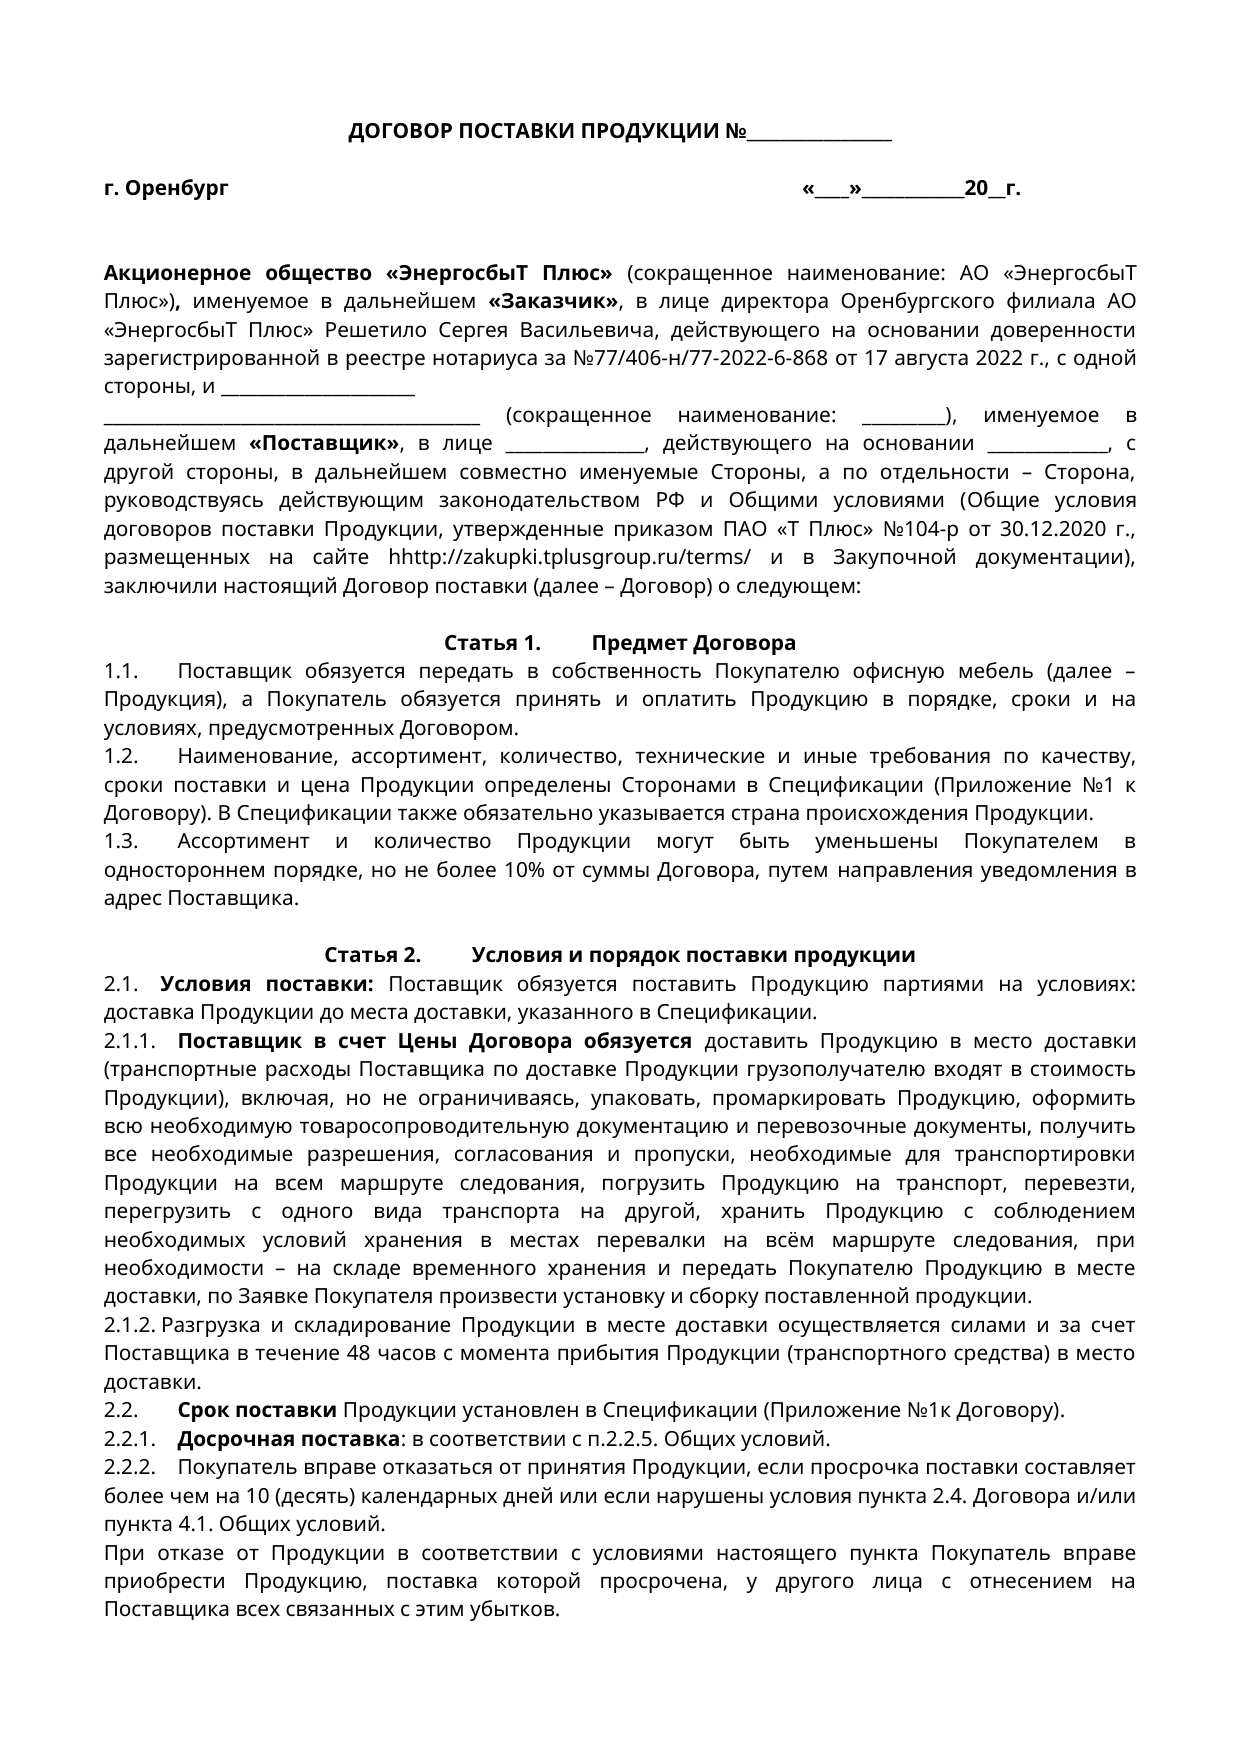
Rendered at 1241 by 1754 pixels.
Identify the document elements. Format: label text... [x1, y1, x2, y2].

list Наименование, ассортимент, количество, технические и иные требования по качеству, сроки поставки и цена Продукции определены Сторонами в Спецификации (Приложение №1 к Договору). В Спецификации также обязательно указывается страна происхождения Продукции. [103, 741, 1137, 827]
list Разгрузка и складирование Продукции в месте доставки осуществляется силами и за счет Поставщика в течение 48 часов с момента прибытия Продукции (транспортного средства) в место доставки. [103, 1310, 1137, 1395]
text При отказе от Продукции в соответствии с условиями настоящего пункта Покупатель вправе приобрести Продукцию, поставка которой просрочена, у другого лица с отнесением на Поставщика всех связанных с этим убытков. [103, 1538, 1137, 1623]
text Акционерное общество «ЭнергосбыТ Плюс» (сокращенное наименование: АО «ЭнергосбыТ Плюс»), именуемое в дальнейшем «Заказчик», в лице директора Оренбургского филиала АО «ЭнергосбыТ Плюс» Решетило Сергея Васильевича, действующего на основании доверенности зарегистрированной в реестре нотариуса за №77/406-н/77-2022-6-868 от 17 августа 2022 г., с одной стороны, и _____________________ [103, 258, 1137, 400]
text ____________________________________________ (сокращенное наименование: _________), именуемое в дальнейшем «Поставщик», в лице _______________, действующего на основании _____________, с другой стороны, в дальнейшем совместно именуемые Стороны, а по отдельности – Сторона, руководствуясь действующим законодательством РФ и Общими условиями (Общие условия договоров поставки Продукции, утвержденные приказом ПАО «Т Плюс» №104-р от 30.12.2020 г., размещенных на сайте hhttp://zakupki.tplusgroup.ru/terms/ и в Закупочной документации), заключили настоящий Договор поставки (далее – Договор) о следующем: [103, 400, 1137, 599]
list Срок поставки Продукции установлен в Спецификации (Приложение №1к Договору). [103, 1395, 1137, 1424]
list Условия поставки: Поставщик обязуется поставить Продукцию партиями на условиях: доставка Продукции до места доставки, указанного в Спецификации. [103, 969, 1137, 1026]
list Поставщик обязуется передать в собственность Покупателю офисную мебель (далее – Продукция), а Покупатель обязуется принять и оплатить Продукцию в порядке, сроки и на условиях, предусмотренных Договором. [103, 656, 1137, 741]
list Покупатель вправе отказаться от принятия Продукции, если просрочка поставки составляет более чем на 10 (десять) календарных дней или если нарушены условия пункта 2.4. Договора и/или пункта 4.1. Общих условий. [103, 1452, 1137, 1538]
list Предмет Договора [103, 628, 1137, 656]
text г. Оренбург «____»____________20__г. [103, 173, 1137, 201]
list Досрочная поставка: в соответствии с п.2.2.5. Общих условий. [103, 1424, 1137, 1452]
list Условия и порядок поставки продукции [103, 940, 1137, 969]
list Ассортимент и количество Продукции могут быть уменьшены Покупателем в одностороннем порядке, но не более 10% от суммы Договора, путем направления уведомления в адрес Поставщика. [103, 827, 1137, 912]
list Поставщик в счет Цены Договора обязуется доставить Продукцию в место доставки (транспортные расходы Поставщика по доставке Продукции грузополучателю входят в стоимость Продукции), включая, но не ограничиваясь, упаковать, промаркировать Продукцию, оформить всю необходимую товаросопроводительную документацию и перевозочные документы, получить все необходимые разрешения, согласования и пропуски, необходимые для транспортировки Продукции на всем маршруте следования, погрузить Продукцию на транспорт, перевезти, перегрузить с одного вида транспорта на другой, хранить Продукцию с соблюдением необходимых условий хранения в местах перевалки на всём маршруте следования, при необходимости – на складе временного хранения и передать Покупателю Продукцию в месте доставки, по Заявке Покупателя произвести установку и сборку поставленной продукции. [103, 1026, 1137, 1310]
text ДОГОВОР ПОСТАВКИ ПРОДУКЦИИ №_________________ [103, 116, 1137, 144]
